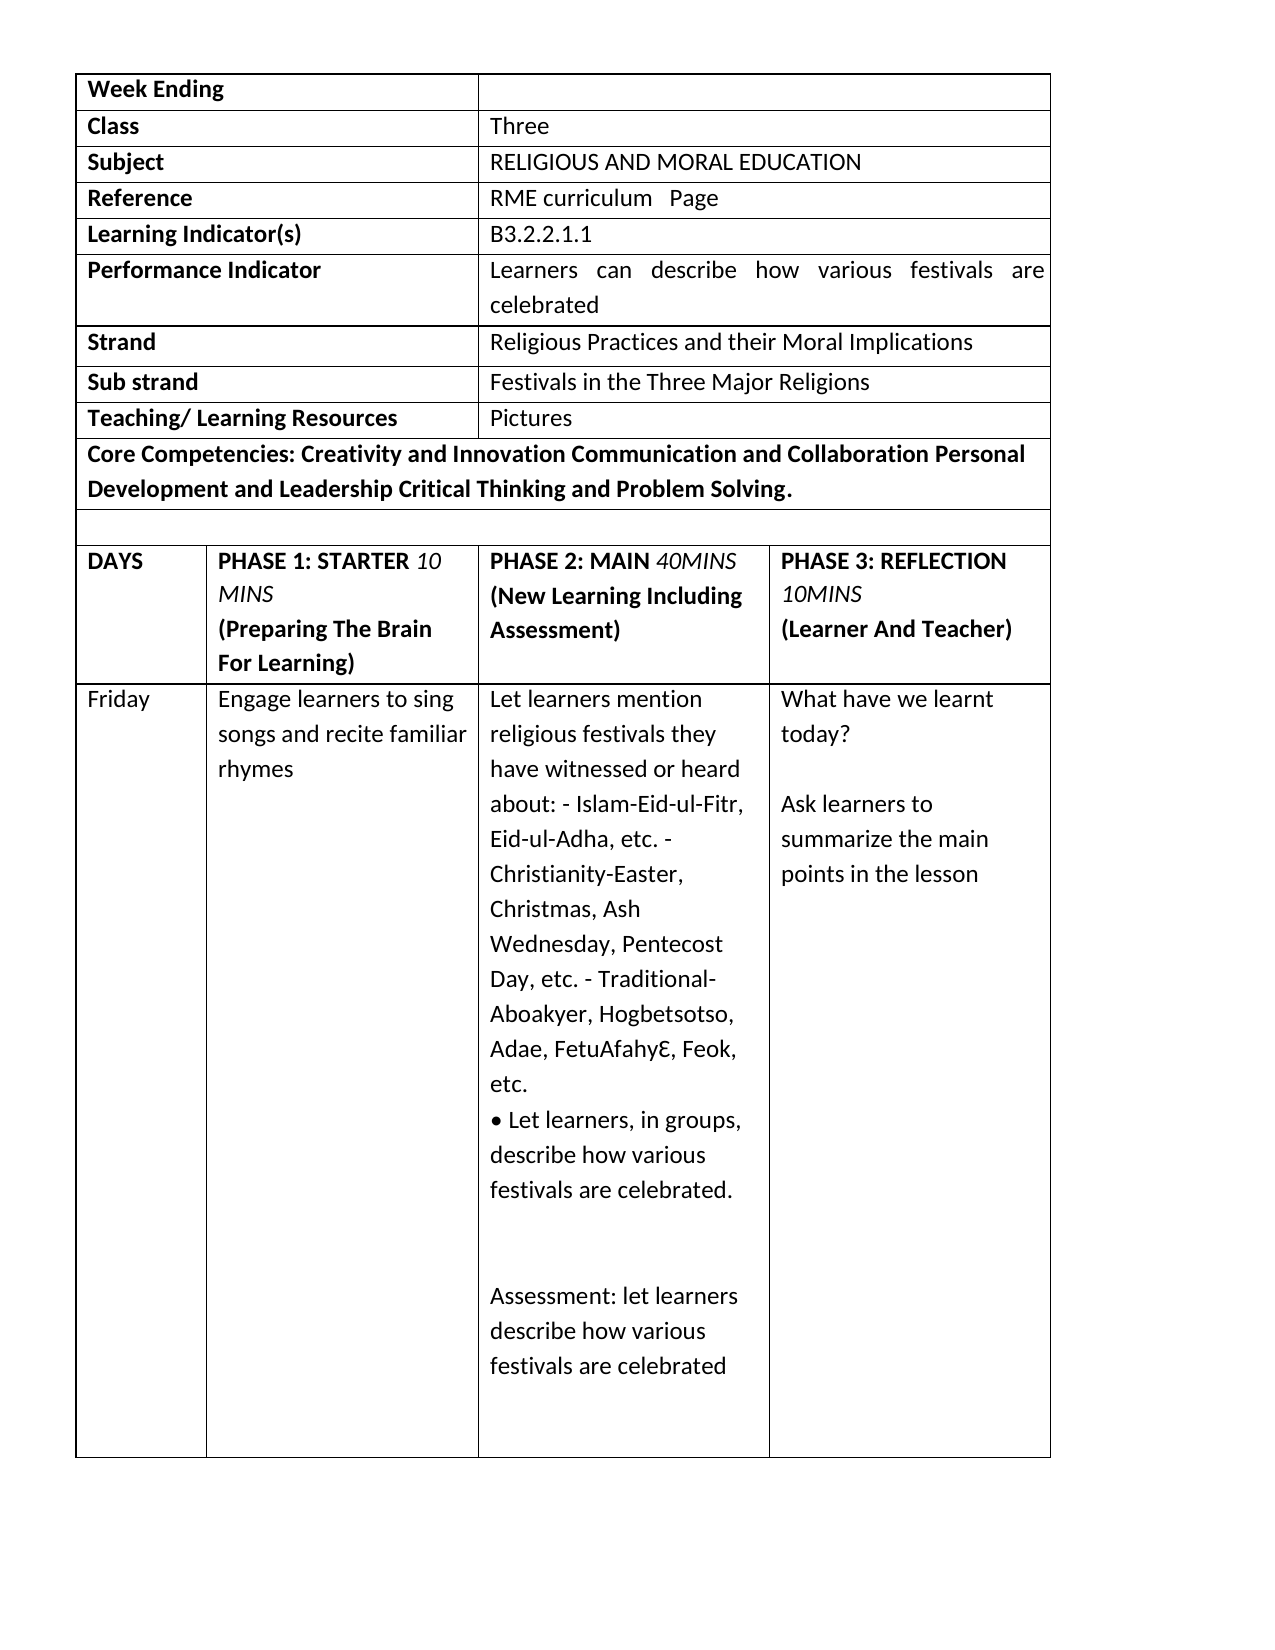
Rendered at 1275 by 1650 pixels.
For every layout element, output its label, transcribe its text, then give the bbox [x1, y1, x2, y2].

table_cell Learners can describe how various festivals are celebrated [479, 255, 1050, 325]
table_cell PHASE 2: MAIN 40MINS (New Learning Including Assessment) [479, 546, 769, 683]
table_cell Festivals in the Three Major Religions [479, 367, 1050, 402]
table_cell Reference [77, 183, 478, 218]
table_cell PHASE 1: STARTER 10 MINS (Preparing The Brain For Learning) [207, 546, 478, 683]
table_cell Teaching/ Learning Resources [77, 403, 478, 438]
table_cell Strand [77, 327, 478, 366]
table_cell Learning Indicator(s) [77, 219, 478, 254]
table_header [479, 75, 1050, 109]
table_cell DAYS [77, 546, 206, 683]
table_cell Class [77, 111, 478, 146]
table_cell Religious Practices and their Moral Implications [479, 327, 1050, 366]
table_cell [77, 510, 1050, 545]
table_cell B3.2.2.1.1 [479, 219, 1050, 254]
table_cell Engage learners to sing songs and recite familiar rhymes [207, 685, 478, 1457]
table_cell RME curriculum Page [479, 183, 1050, 218]
table_cell Subject [77, 147, 478, 182]
table_cell Three [479, 111, 1050, 146]
table_cell PHASE 3: REFLECTION 10MINS (Learner And Teacher) [770, 546, 1050, 683]
table_cell Let learners mention religious festivals they have witnessed or heard about: - Islam-Eid-ul-Fitr, Eid-ul-Adha, etc. - Christianity-Easter, Christmas, Ash Wednesday, Pentecost Day, etc. - Traditional- Aboakyer, Hogbetsotso, Adae, FetuAfahyƐ, Feok, etc. • Let learners, in groups, describe how various festivals are celebrated. Assessment: let learners describe how various festivals are celebrated [479, 685, 769, 1457]
table_cell RELIGIOUS AND MORAL EDUCATION [479, 147, 1050, 182]
table_cell Friday [77, 685, 206, 1457]
table_cell Sub strand [77, 367, 478, 402]
table_cell Pictures [479, 403, 1050, 438]
table_cell Performance Indicator [77, 255, 478, 325]
table_cell Core Competencies: Creativity and Innovation Communication and Collaboration Personal Development and Leadership Critical Thinking and Problem Solving. [77, 439, 1050, 509]
table_cell What have we learnt today? Ask learners to summarize the main points in the lesson [770, 685, 1050, 1457]
table_header Week Ending [77, 75, 478, 109]
